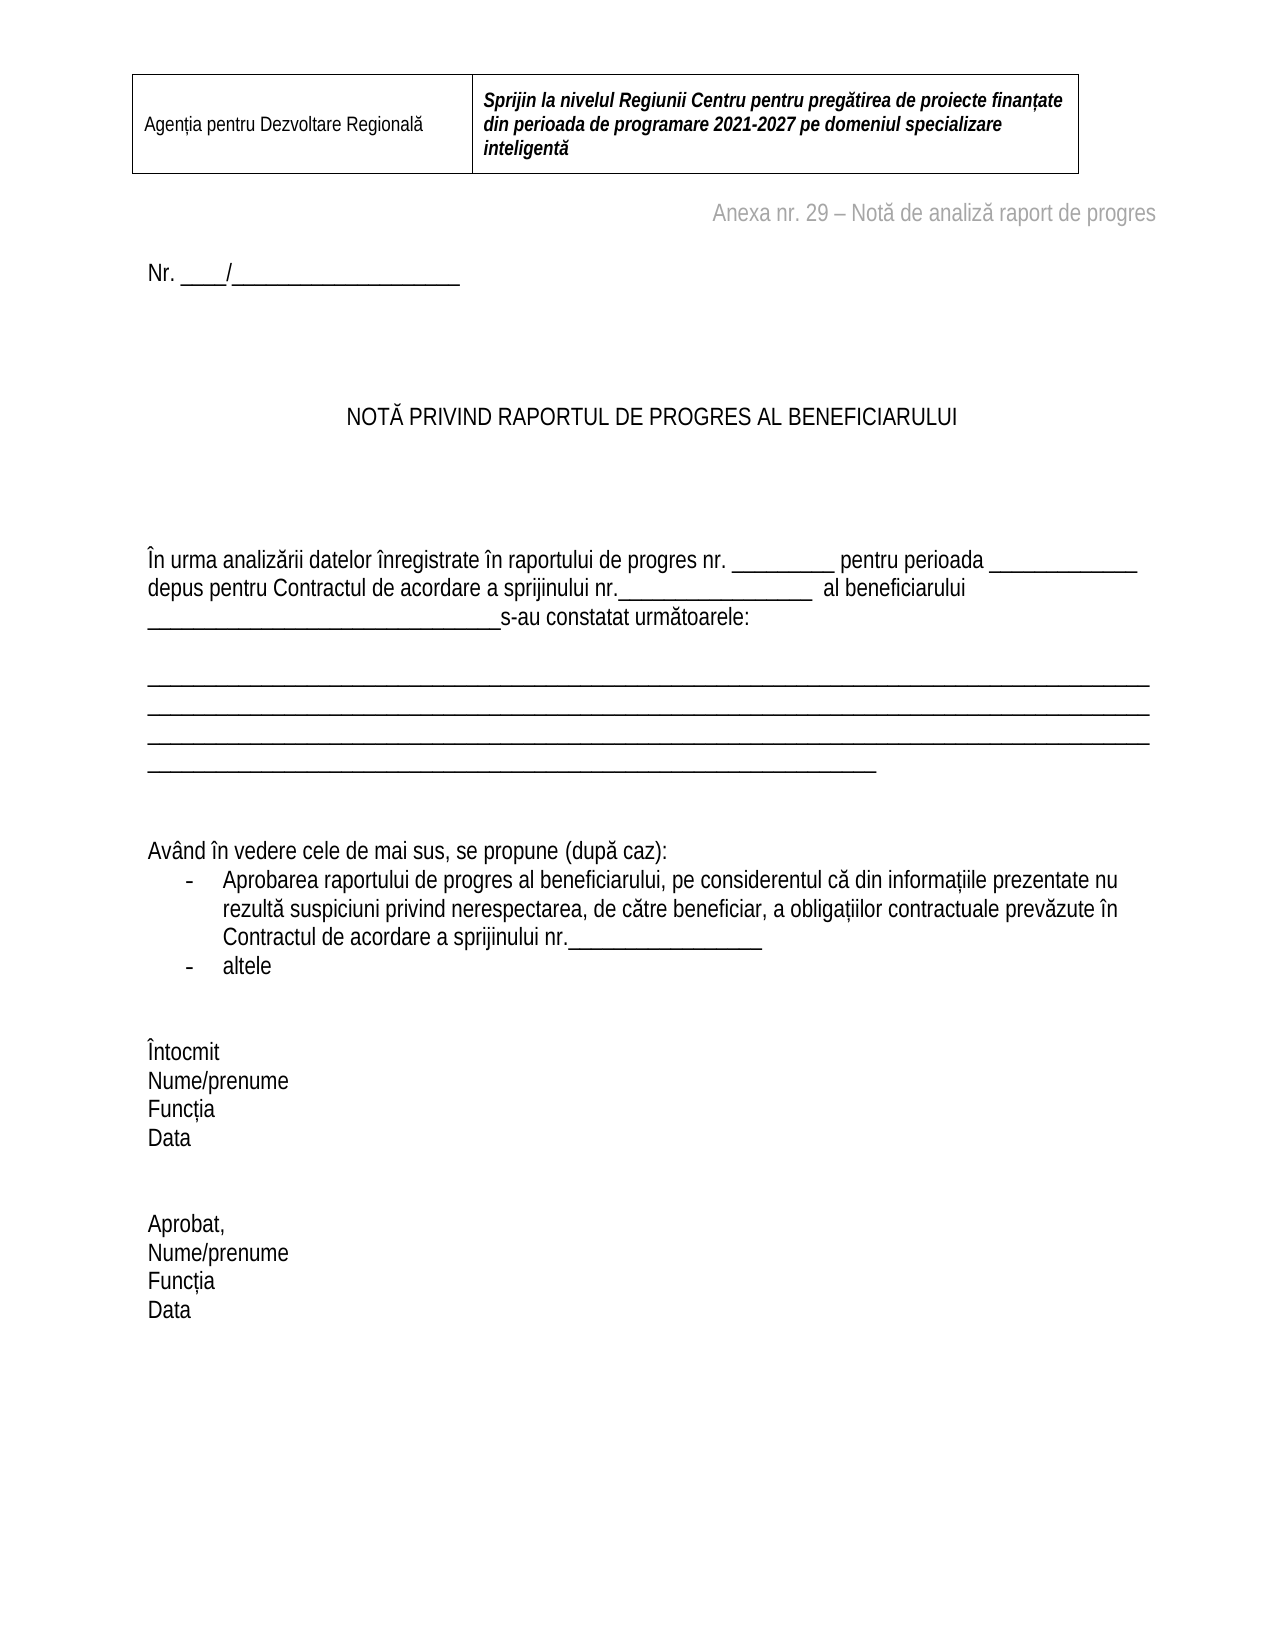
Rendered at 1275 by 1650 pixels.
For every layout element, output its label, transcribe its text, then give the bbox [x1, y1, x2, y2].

list Aprobarea raportului de progres al beneficiarului, pe considerentul că din informațiile prezentate nu rezultă suspiciuni privind nerespectarea, de către beneficiar, a obligațiilor contractuale prevăzute în Contractul de acordare a sprijinului nr._________________ [185, 865, 1157, 951]
text Nr. ____/____________________ [148, 258, 1157, 287]
text Având în vedere cele de mai sus, se propune (după caz): [148, 836, 1157, 865]
list altele [185, 951, 1157, 980]
text Data [148, 1123, 1157, 1152]
text Anexa nr. 29 – Notă de analiză raport de progres [148, 198, 1157, 227]
text NOTĂ PRIVIND RAPORTUL DE PROGRES AL BENEFICIARULUI [148, 402, 1157, 430]
text Data [148, 1295, 1157, 1323]
text Funcția [148, 1094, 1157, 1123]
text Întocmit [148, 1037, 1157, 1066]
text În urma analizării datelor înregistrate în raportului de progres nr. _________ pentru perioada _____________ depus pentru Contractul de acordare a sprijinului nr._________________ al beneficiarului _______________________________s-au constatat următoarele: [148, 545, 1157, 631]
text ________________________________________________________________________________________________________________________________________________________________________________________________________________________________________________________________________________________________________________________________________ [148, 659, 1157, 774]
text Funcția [148, 1266, 1157, 1295]
text Nume/prenume [148, 1066, 1157, 1094]
text Aprobat, [148, 1209, 1157, 1238]
text Nume/prenume [148, 1238, 1157, 1266]
